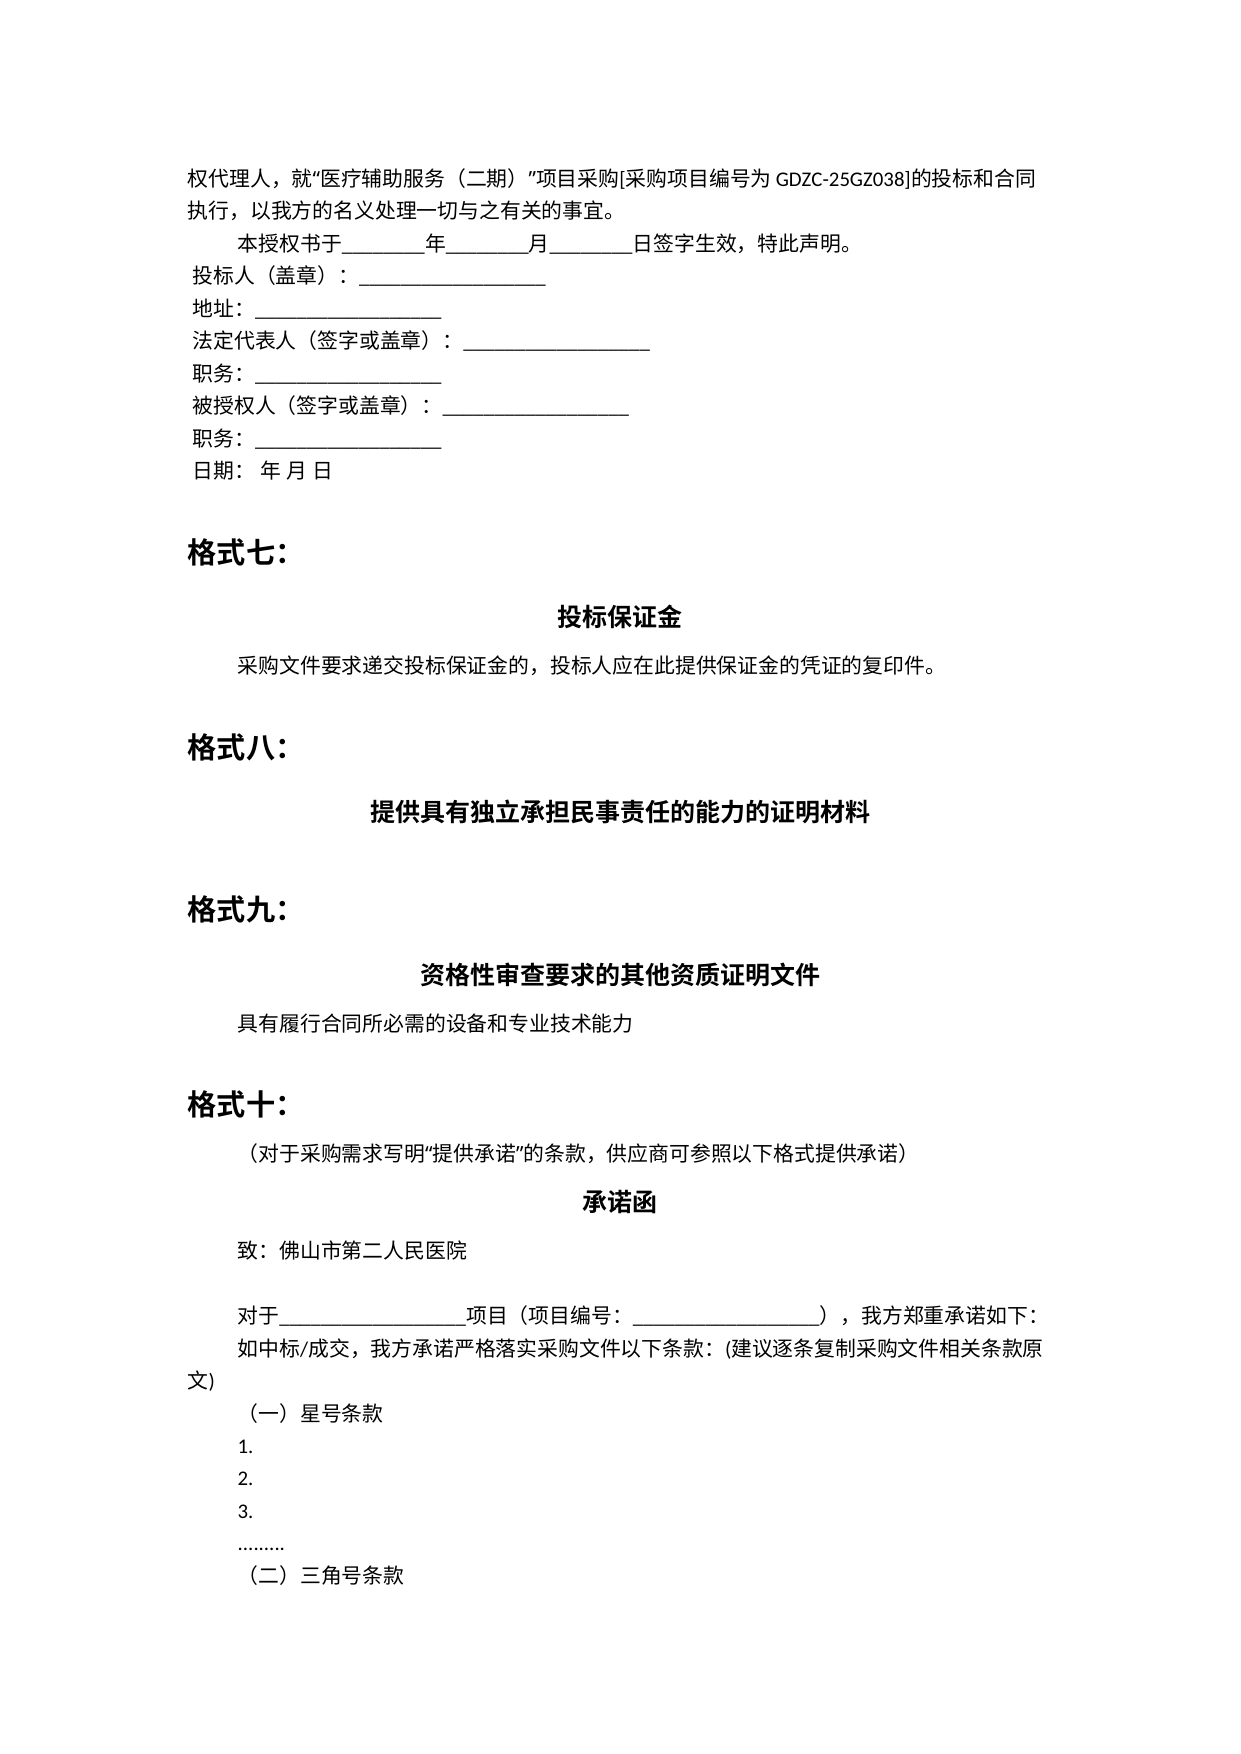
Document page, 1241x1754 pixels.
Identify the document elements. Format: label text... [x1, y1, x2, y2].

text 被授权人（签字或盖章）：__________________ [187, 389, 1053, 422]
text 投标保证金 [187, 584, 1053, 649]
text 职务：__________________ [187, 422, 1053, 454]
text 承诺函 [187, 1169, 1053, 1234]
text 致：佛山市第二人民医院 [187, 1234, 1053, 1299]
text 地址：__________________ [187, 292, 1053, 324]
text 格式十： [187, 1072, 1053, 1137]
text 职务：__________________ [187, 357, 1053, 389]
text 投标人（盖章）：__________________ [187, 259, 1053, 292]
text 采购文件要求递交投标保证金的，投标人应在此提供保证金的凭证的复印件。 [187, 649, 1053, 682]
text ......... [187, 1527, 1053, 1559]
text 格式八： [187, 714, 1053, 779]
text 格式七： [187, 519, 1053, 584]
text 资格性审查要求的其他资质证明文件 [187, 942, 1053, 1007]
text 法定代表人（签字或盖章）：__________________ [187, 324, 1053, 357]
text 提供具有独立承担民事责任的能力的证明材料 [187, 779, 1053, 844]
text 格式九： [187, 877, 1053, 942]
text 日期： 年 月 日 [187, 454, 1053, 487]
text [187, 162, 1053, 227]
text （对于采购需求写明“提供承诺”的条款，供应商可参照以下格式提供承诺） [187, 1137, 1053, 1169]
text 如中标/成交，我方承诺严格落实采购文件以下条款：(建议逐条复制采购文件相关条款原文) [187, 1332, 1053, 1397]
text 本授权书于________年________月________日签字生效，特此声明。 [187, 227, 1053, 259]
text 具有履行合同所必需的设备和专业技术能力 [187, 1007, 1053, 1039]
text 1. [187, 1429, 1053, 1462]
text 2. [187, 1462, 1053, 1494]
text 3. [187, 1494, 1053, 1527]
text 对于__________________项目（项目编号：__________________），我方郑重承诺如下： [187, 1299, 1053, 1332]
text （一）星号条款 [187, 1397, 1053, 1429]
text （二）三角号条款 [187, 1559, 1053, 1592]
